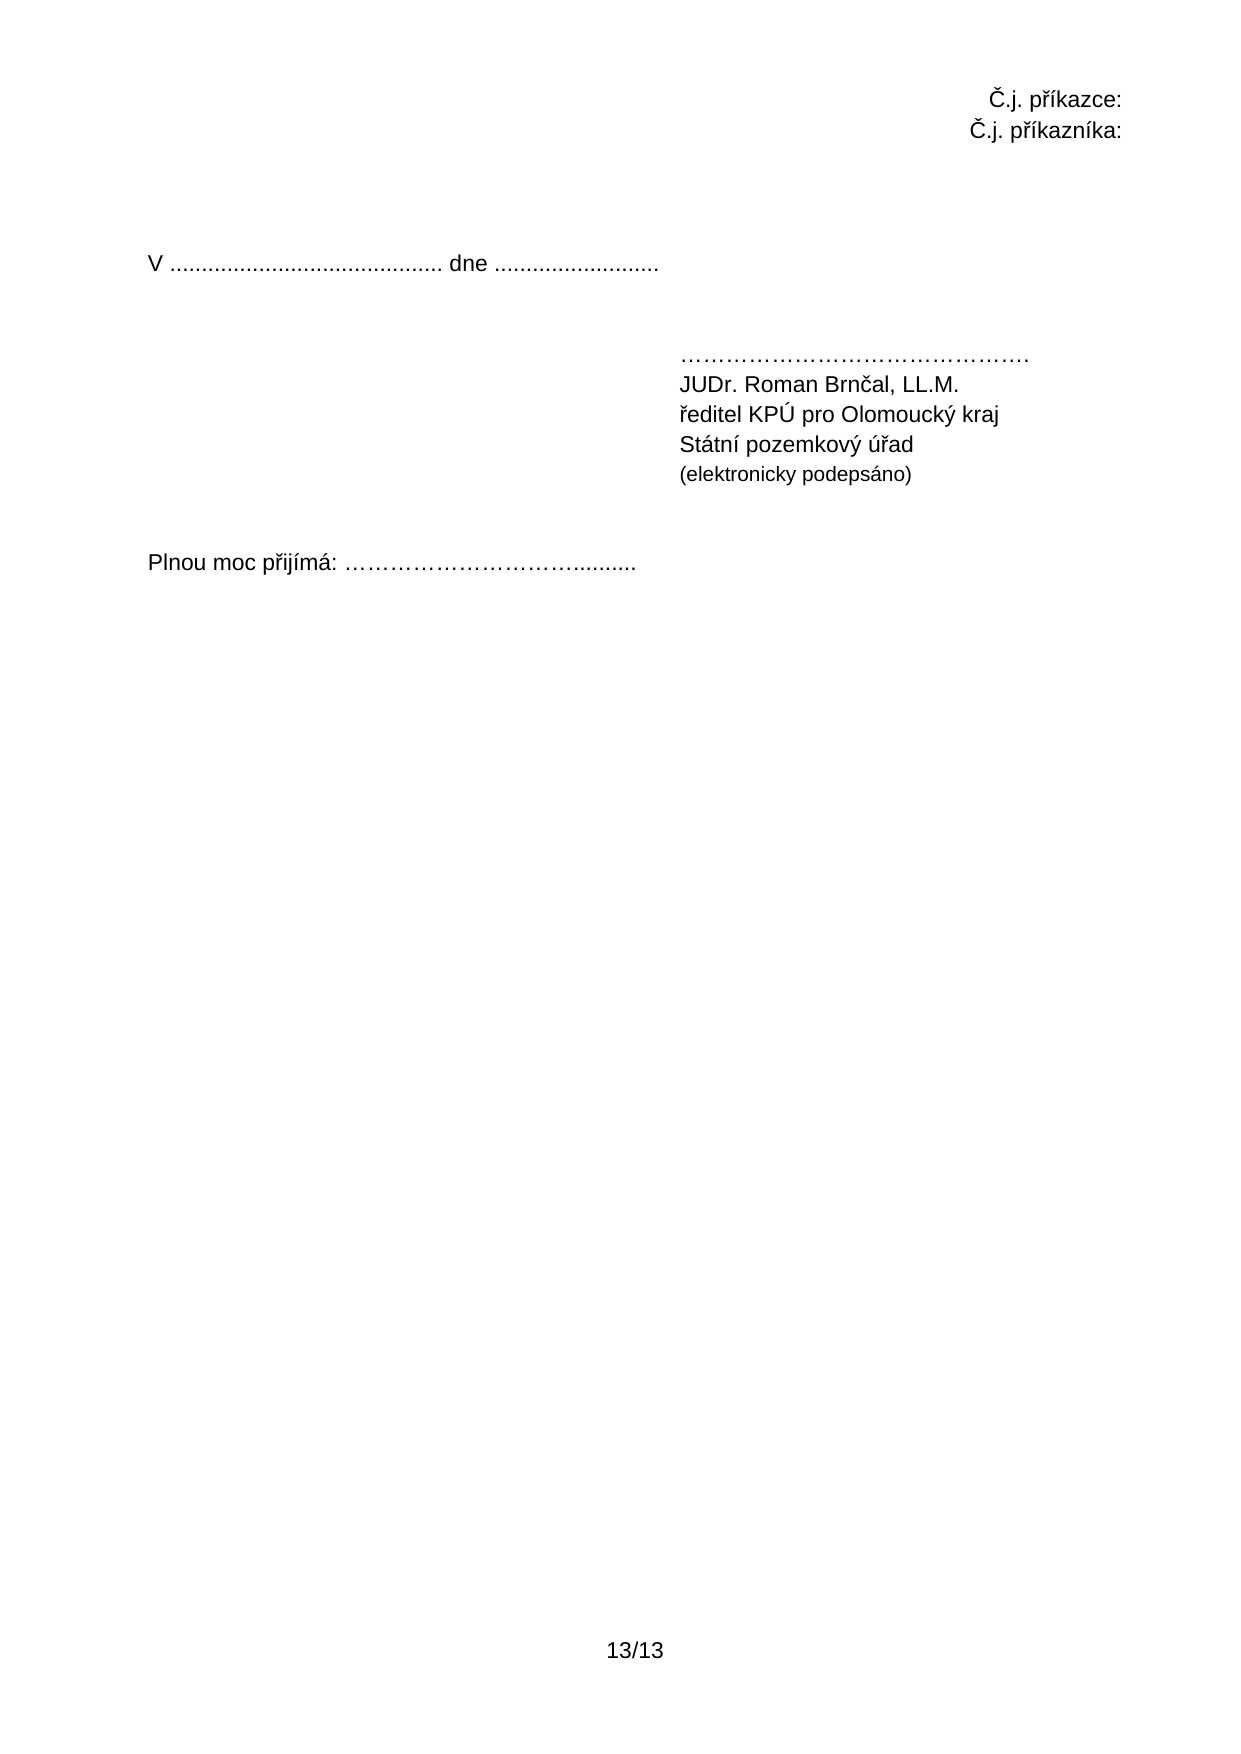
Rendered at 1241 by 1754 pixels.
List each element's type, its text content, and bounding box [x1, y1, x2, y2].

text JUDr. Roman Brnčal, LL.M. [148, 371, 1122, 397]
text Státní pozemkový úřad [148, 431, 1122, 457]
text V ........................................... dne .......................... [148, 250, 1122, 276]
text Plnou moc přijímá: ………………………….......... [148, 549, 1122, 576]
text ………………………………………. [148, 341, 1122, 367]
text ředitel KPÚ pro Olomoucký kraj [148, 401, 1122, 427]
text (elektronicky podepsáno) [148, 461, 1122, 485]
